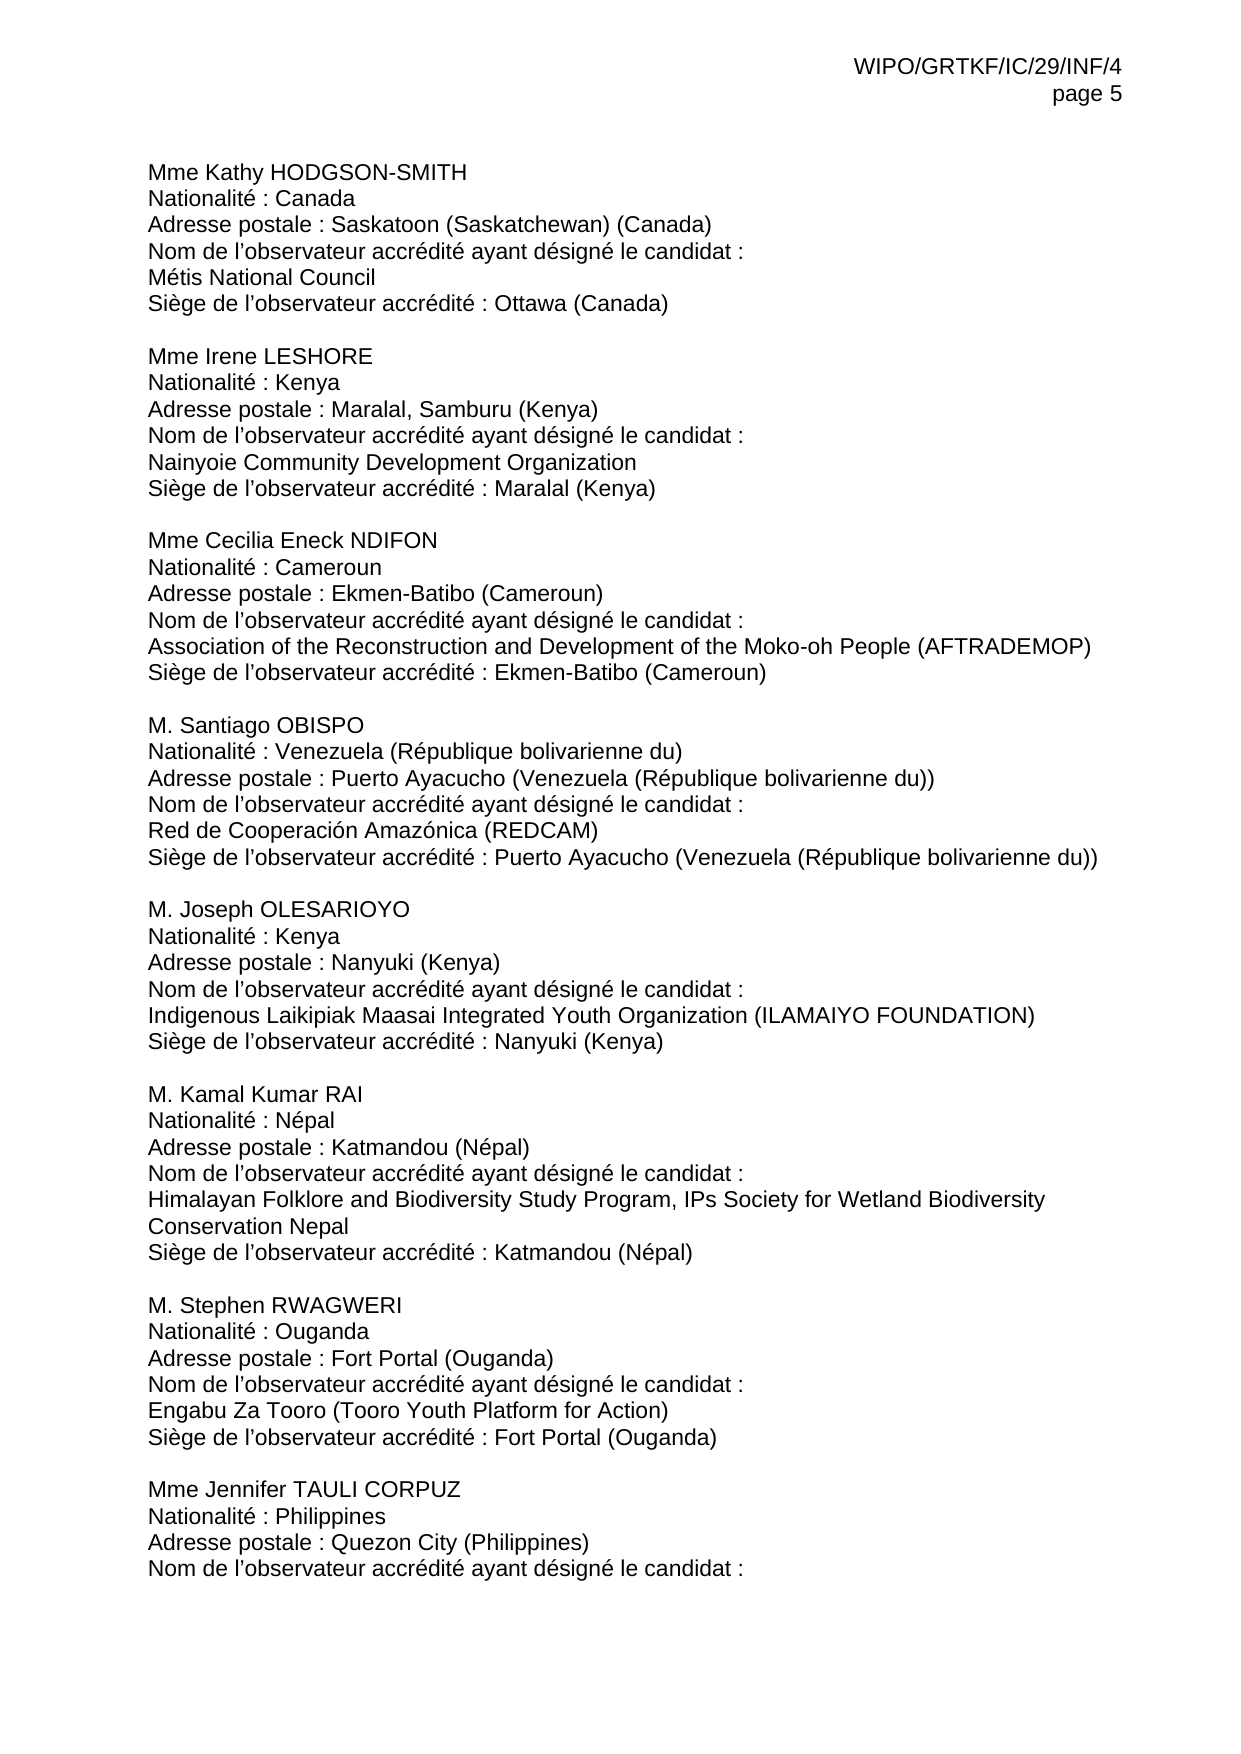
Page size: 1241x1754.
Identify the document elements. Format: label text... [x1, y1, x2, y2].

text Siège de l’observateur accrédité : Nanyuki (Kenya) [148, 1028, 1122, 1054]
text Nom de l’observateur accrédité ayant désigné le candidat : [148, 1371, 1122, 1397]
text Siège de l’observateur accrédité : Fort Portal (Ouganda) [148, 1423, 1122, 1450]
text Nationalité : Kenya [148, 369, 1122, 396]
text Mme Irene LESHORE [148, 343, 1122, 369]
text M. Joseph OLESARIOYO [148, 896, 1122, 923]
text Nationalité : Canada [148, 185, 1122, 211]
text Siège de l’observateur accrédité : Puerto Ayacucho (Venezuela (République bolivarienne du)) [148, 844, 1122, 870]
text Nom de l’observateur accrédité ayant désigné le candidat : [148, 1555, 1122, 1582]
text Mme Jennifer TAULI CORPUZ [148, 1476, 1122, 1503]
text Nom de l’observateur accrédité ayant désigné le candidat : [148, 791, 1122, 817]
text Mme Kathy HODGSON-SMITH [148, 158, 1122, 185]
text Nationalité : Népal [148, 1107, 1122, 1134]
text Nom de l’observateur accrédité ayant désigné le candidat : [148, 1160, 1122, 1186]
text M. Stephen RWAGWERI [148, 1292, 1122, 1318]
text M. Santiago OBISPO [148, 712, 1122, 738]
text Red de Cooperación Amazónica (REDCAM) [148, 817, 1122, 844]
text Adresse postale : Nanyuki (Kenya) [148, 949, 1122, 976]
text Adresse postale : Ekmen-Batibo (Cameroun) [148, 580, 1122, 607]
text Nationalité : Philippines [148, 1503, 1122, 1529]
text Indigenous Laikipiak Maasai Integrated Youth Organization (ILAMAIYO FOUNDATION) [148, 1002, 1122, 1028]
text Adresse postale : Maralal, Samburu (Kenya) [148, 396, 1122, 422]
text Nationalité : Cameroun [148, 554, 1122, 580]
text Himalayan Folklore and Biodiversity Study Program, IPs Society for Wetland Biodiversity Conservation Nepal [148, 1186, 1122, 1239]
text Adresse postale : Quezon City (Philippines) [148, 1529, 1122, 1555]
text Adresse postale : Puerto Ayacucho (Venezuela (République bolivarienne du)) [148, 765, 1122, 791]
text Nainyoie Community Development Organization [148, 448, 1122, 475]
text Adresse postale : Katmandou (Népal) [148, 1134, 1122, 1160]
text Siège de l’observateur accrédité : Maralal (Kenya) [148, 475, 1122, 501]
text Métis National Council [148, 264, 1122, 290]
text Nom de l’observateur accrédité ayant désigné le candidat : [148, 422, 1122, 448]
text Association of the Reconstruction and Development of the Moko-oh People (AFTRADEMOP) [148, 633, 1122, 659]
text Adresse postale : Fort Portal (Ouganda) [148, 1344, 1122, 1371]
text Nationalité : Kenya [148, 923, 1122, 949]
text Mme Cecilia Eneck NDIFON [148, 527, 1122, 554]
text Siège de l’observateur accrédité : Ottawa (Canada) [148, 290, 1122, 317]
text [148, 238, 1122, 264]
text Nationalité : Venezuela (République bolivarienne du) [148, 738, 1122, 765]
text Adresse postale : Saskatoon (Saskatchewan) (Canada) [148, 211, 1122, 238]
text Engabu Za Tooro (Tooro Youth Platform for Action) [148, 1397, 1122, 1423]
text Nationalité : Ouganda [148, 1318, 1122, 1344]
text Siège de l’observateur accrédité : Katmandou (Népal) [148, 1239, 1122, 1265]
text M. Kamal Kumar RAI [148, 1081, 1122, 1107]
text Siège de l’observateur accrédité : Ekmen-Batibo (Cameroun) [148, 659, 1122, 686]
text Nom de l’observateur accrédité ayant désigné le candidat : [148, 976, 1122, 1002]
text Nom de l’observateur accrédité ayant désigné le candidat : [148, 607, 1122, 633]
